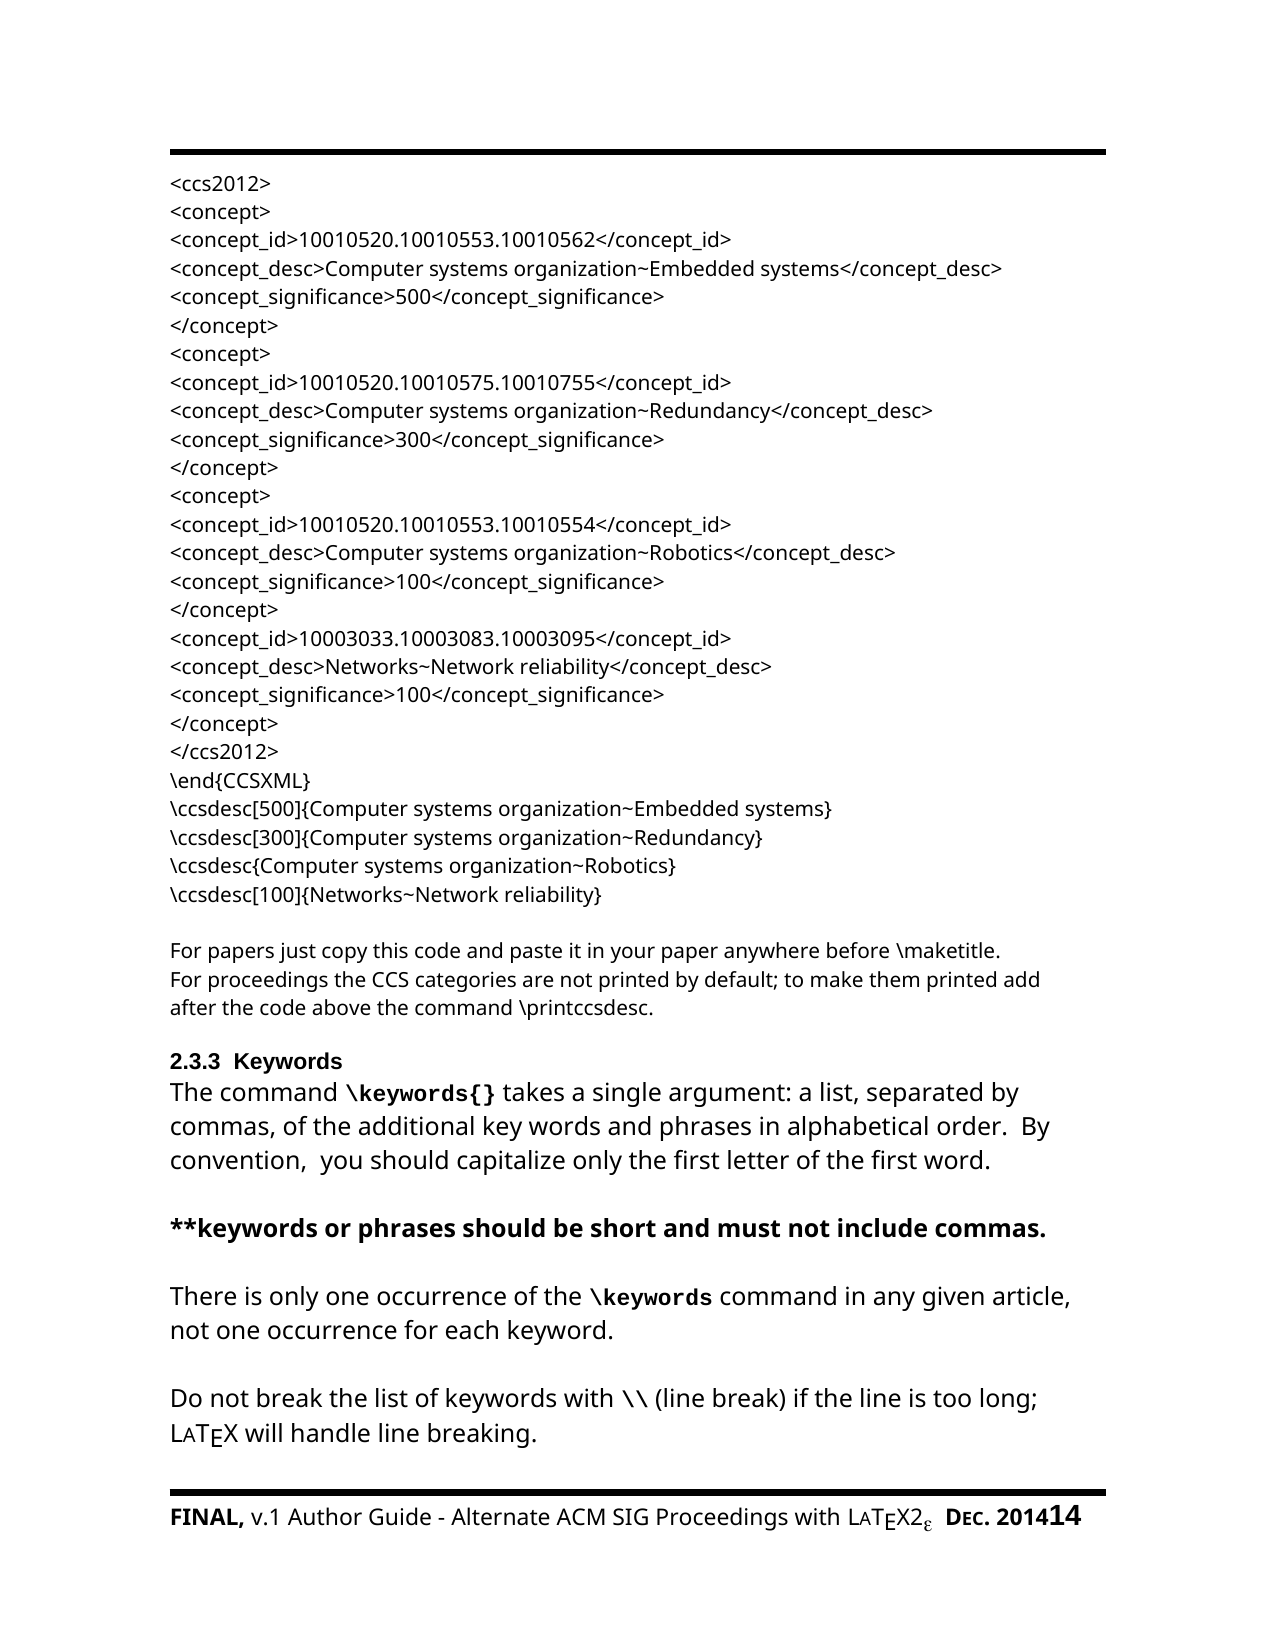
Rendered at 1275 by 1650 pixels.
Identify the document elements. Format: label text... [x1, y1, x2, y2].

text **keywords or phrases should be short and must not include commas. [169, 1211, 1106, 1245]
text \ccsdesc[100]{Networks~Network reliability} [169, 880, 1106, 908]
text <concept_desc>Computer systems organization~Robotics</concept_desc> [169, 538, 1106, 567]
text </concept> [169, 453, 1106, 482]
text Do not break the list of keywords with \\ (line break) if the line is too long; LaTEX will handle line breaking. [169, 1381, 1106, 1455]
text <concept_significance>300</concept_significance> [169, 425, 1106, 453]
text 2.3.3 Keywords [169, 1048, 1106, 1074]
text <concept_id>10010520.10010553.10010562</concept_id> [169, 226, 1106, 254]
text \ccsdesc{Computer systems organization~Robotics} [169, 851, 1106, 880]
text <ccs2012> [169, 169, 1106, 197]
text <concept> [169, 197, 1106, 226]
text <concept_significance>100</concept_significance> [169, 567, 1106, 595]
text <concept_id>10010520.10010575.10010755</concept_id> [169, 368, 1106, 396]
text \ccsdesc[500]{Computer systems organization~Embedded systems} [169, 794, 1106, 823]
text <concept_id>10010520.10010553.10010554</concept_id> [169, 510, 1106, 538]
text <concept_desc>Computer systems organization~Embedded systems</concept_desc> [169, 254, 1106, 282]
text </concept> [169, 595, 1106, 624]
text For proceedings the CCS categories are not printed by default; to make them printed add [169, 965, 1106, 993]
text \end{CCSXML} [169, 766, 1106, 794]
text <concept_significance>500</concept_significance> [169, 282, 1106, 311]
text <concept_desc>Networks~Network reliability</concept_desc> [169, 652, 1106, 681]
text \ccsdesc[300]{Computer systems organization~Redundancy} [169, 823, 1106, 851]
text </ccs2012> [169, 737, 1106, 766]
text <concept_desc>Computer systems organization~Redundancy</concept_desc> [169, 396, 1106, 425]
text There is only one occurrence of the \keywords command in any given article, not one occurrence for each keyword. [169, 1279, 1106, 1347]
text after the code above the command \printccsdesc. [169, 993, 1106, 1022]
text <concept> [169, 339, 1106, 368]
text <concept> [169, 482, 1106, 510]
text </concept> [169, 311, 1106, 339]
text For papers just copy this code and paste it in your paper anywhere before \maketitle. [169, 937, 1106, 965]
text </concept> [169, 709, 1106, 737]
text The command \keywords{} takes a single argument: a list, separated by commas, of the additional key words and phrases in alphabetical order. By convention, you should capitalize only the first letter of the first word. [169, 1074, 1106, 1177]
text <concept_significance>100</concept_significance> [169, 681, 1106, 709]
text <concept_id>10003033.10003083.10003095</concept_id> [169, 624, 1106, 652]
